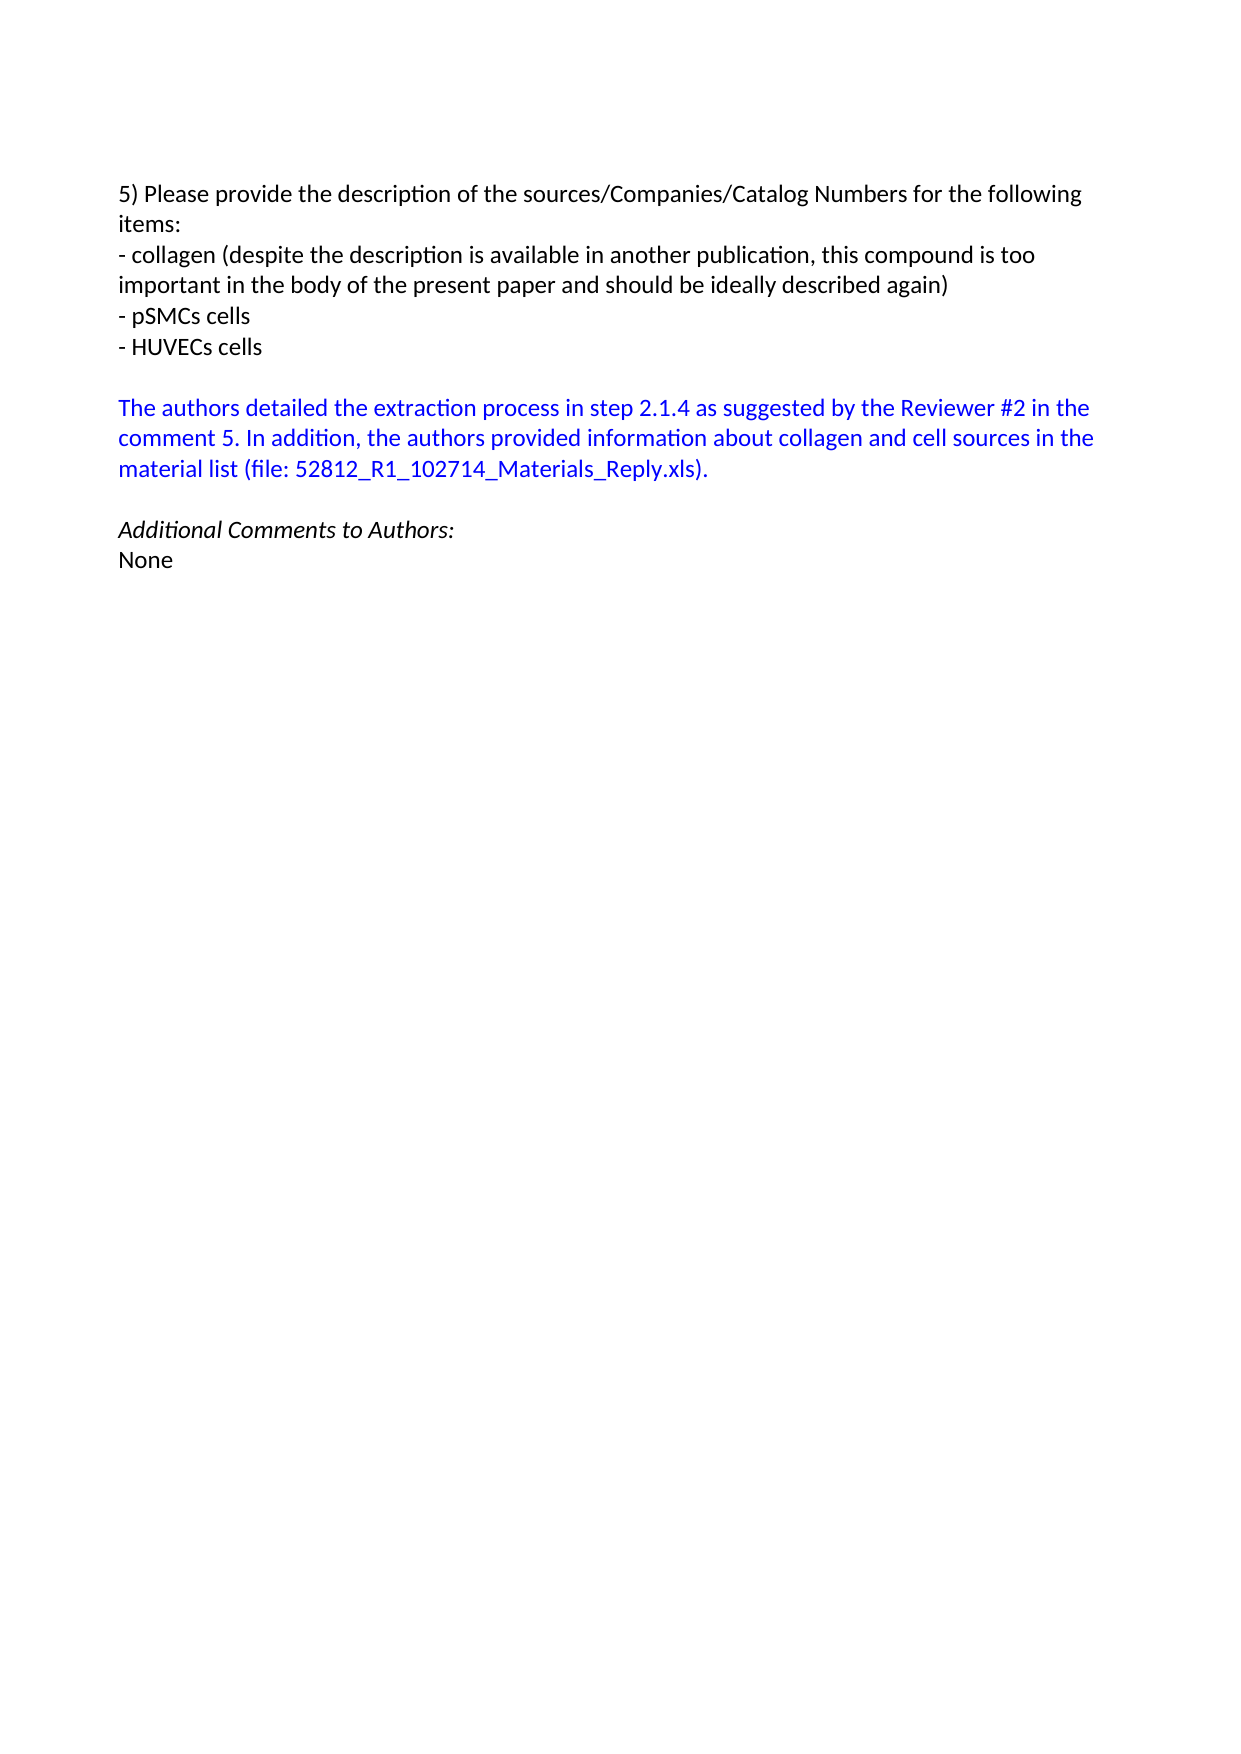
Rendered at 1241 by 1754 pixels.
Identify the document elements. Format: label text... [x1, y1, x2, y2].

text Additional Comments to Authors: [118, 514, 1122, 544]
text 5) Please provide the description of the sources/Companies/Catalog Numbers for the following items: [118, 178, 1122, 239]
text - collagen (despite the description is available in another publication, this compound is too important in the body of the present paper and should be ideally described again) [118, 239, 1122, 300]
text The authors detailed the extraction process in step 2.1.4 as suggested by the Reviewer #2 in the comment 5. In addition, the authors provided information about collagen and cell sources in the material list (file: 52812_R1_102714_Materials_Reply.xls). [118, 392, 1122, 483]
text - HUVECs cells [118, 331, 1122, 361]
text None [118, 544, 1122, 575]
text - pSMCs cells [118, 300, 1122, 331]
